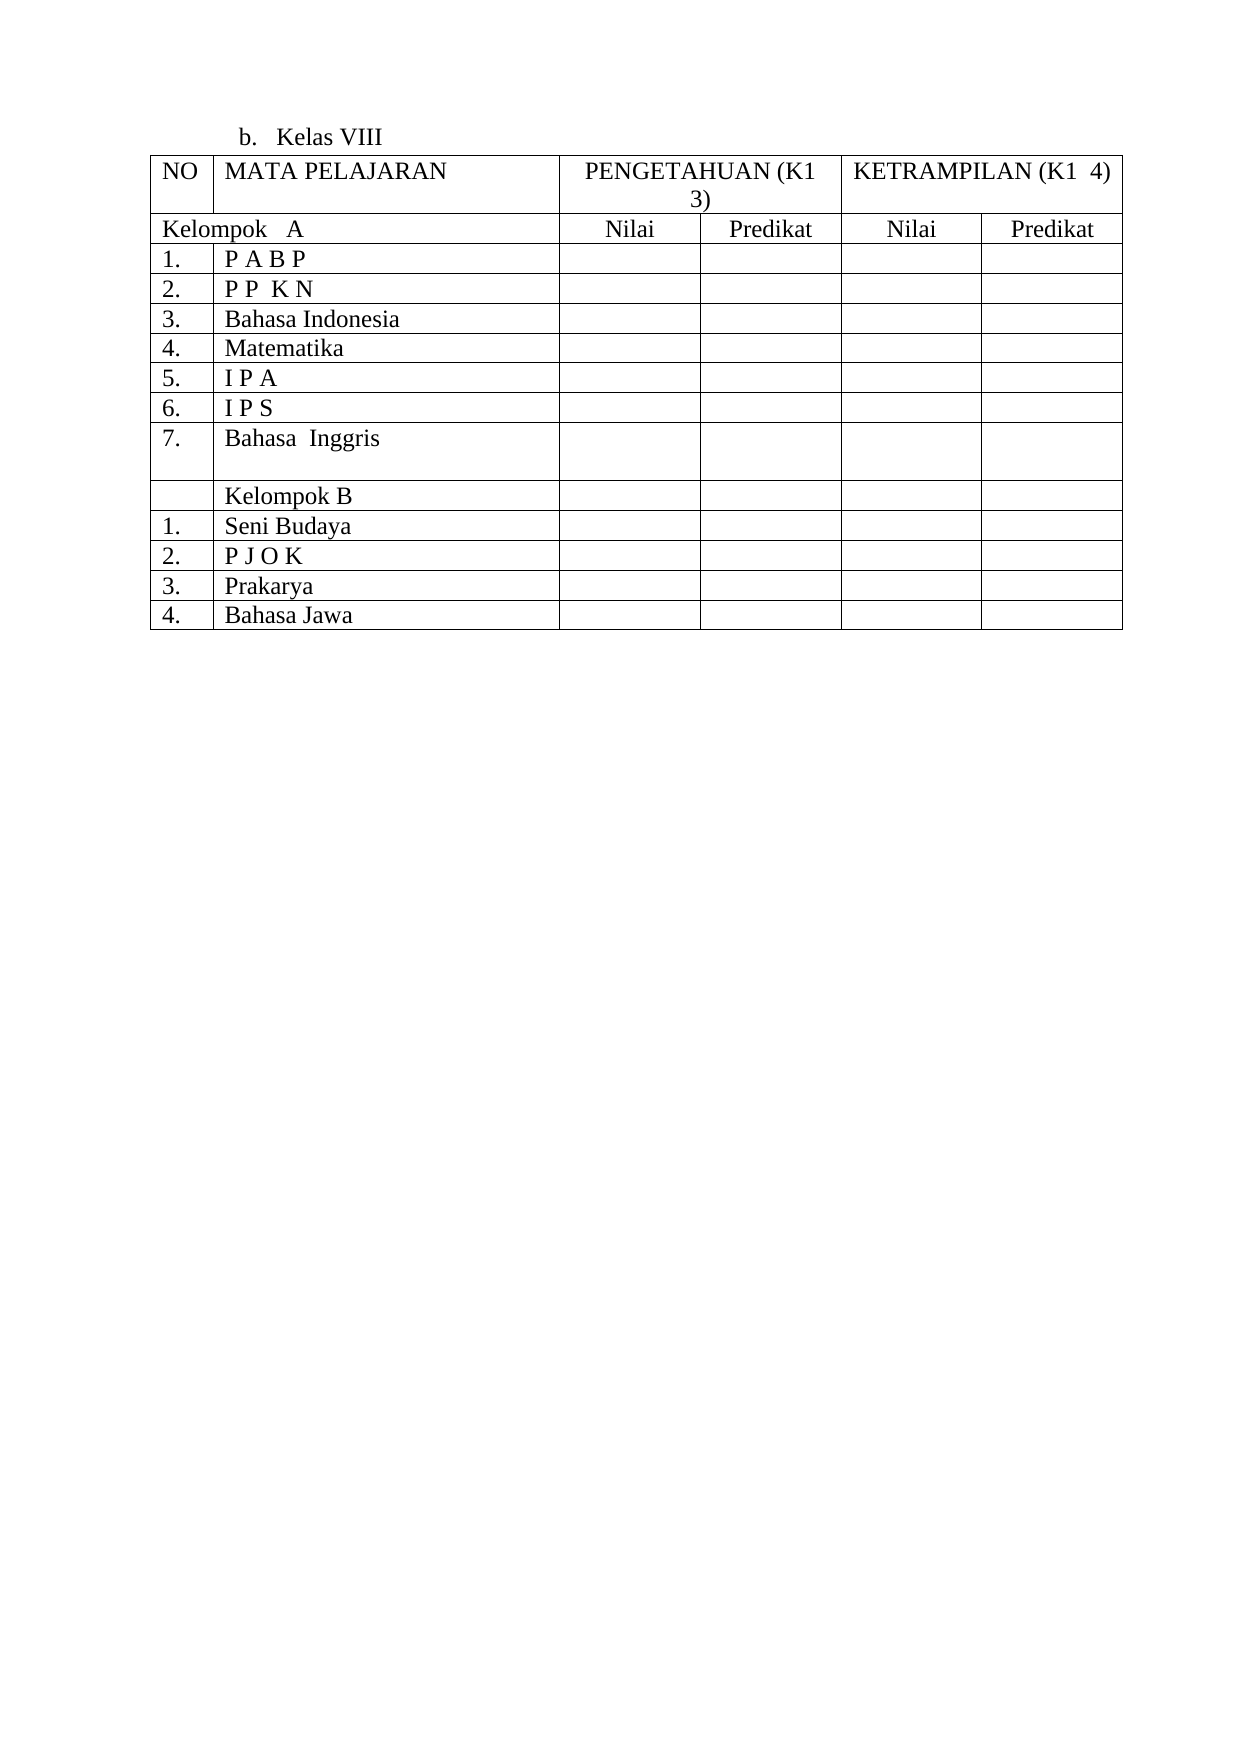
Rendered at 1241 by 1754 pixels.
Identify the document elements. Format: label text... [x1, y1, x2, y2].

table_cell 3. [151, 304, 213, 332]
table_cell [842, 363, 981, 392]
table_cell [982, 393, 1122, 422]
table_cell Nilai [842, 214, 981, 243]
table_cell [560, 541, 700, 570]
table_cell Bahasa Indonesia [214, 304, 559, 332]
table_header KETRAMPILAN (K1 4) [842, 156, 1122, 213]
table_cell 6. [151, 393, 213, 422]
table_cell [842, 304, 981, 332]
table_cell [842, 423, 981, 480]
table_cell Nilai [560, 214, 700, 243]
table_cell 3. [151, 571, 213, 599]
table_cell [982, 601, 1122, 629]
table_cell [701, 423, 841, 480]
table_cell [982, 274, 1122, 303]
table_cell [560, 511, 700, 540]
table_cell Kelompok B [214, 481, 559, 510]
table_cell [560, 481, 700, 510]
table_cell [701, 481, 841, 510]
table_cell [701, 541, 841, 570]
table_cell P P K N [214, 274, 559, 303]
table_cell I P S [214, 393, 559, 422]
table_cell Seni Budaya [214, 511, 559, 540]
table_cell [842, 334, 981, 362]
table_cell [701, 334, 841, 362]
table_cell Prakarya [214, 571, 559, 599]
table_cell [842, 393, 981, 422]
table_cell [560, 363, 700, 392]
table_header MATA PELAJARAN [214, 156, 559, 213]
table_cell 5. [151, 363, 213, 392]
table_cell 7. [151, 423, 213, 480]
table_cell [982, 541, 1122, 570]
table_header PENGETAHUAN (K1 3) [560, 156, 841, 213]
table_cell [560, 601, 700, 629]
table_cell Kelompok A [151, 214, 559, 243]
table_cell [560, 244, 700, 273]
table_header NO [151, 156, 213, 213]
table_cell [842, 511, 981, 540]
table_cell [982, 423, 1122, 480]
table_cell [560, 393, 700, 422]
table_cell Predikat [701, 214, 841, 243]
table_cell [982, 334, 1122, 362]
table_cell [701, 274, 841, 303]
table_cell [151, 481, 213, 510]
table_cell P J O K [214, 541, 559, 570]
table_cell Bahasa Jawa [214, 601, 559, 629]
table_cell [982, 363, 1122, 392]
table_cell [982, 511, 1122, 540]
table_cell [701, 393, 841, 422]
table_cell [701, 571, 841, 599]
table_cell [982, 244, 1122, 273]
table_cell 4. [151, 601, 213, 629]
list Kelas VIII [239, 122, 1122, 150]
table_cell [560, 334, 700, 362]
table_cell [701, 601, 841, 629]
table_cell 1. [151, 511, 213, 540]
table_cell [701, 363, 841, 392]
table_cell 1. [151, 244, 213, 273]
table_cell 4. [151, 334, 213, 362]
table_cell [560, 304, 700, 332]
table_cell I P A [214, 363, 559, 392]
table_cell [560, 571, 700, 599]
table_cell [982, 571, 1122, 599]
table_cell [842, 481, 981, 510]
table_cell [982, 304, 1122, 332]
table_cell Predikat [982, 214, 1122, 243]
table_cell [842, 244, 981, 273]
table_cell [982, 481, 1122, 510]
table_cell [842, 601, 981, 629]
table_cell [701, 244, 841, 273]
table_cell Bahasa Inggris [214, 423, 559, 480]
table_cell P A B P [214, 244, 559, 273]
table_cell 2. [151, 274, 213, 303]
table_cell [701, 304, 841, 332]
table_cell [842, 274, 981, 303]
table_cell [560, 274, 700, 303]
table_cell 2. [151, 541, 213, 570]
table_cell [842, 571, 981, 599]
table_cell [560, 423, 700, 480]
table_cell [701, 511, 841, 540]
table_cell Matematika [214, 334, 559, 362]
table_cell [842, 541, 981, 570]
